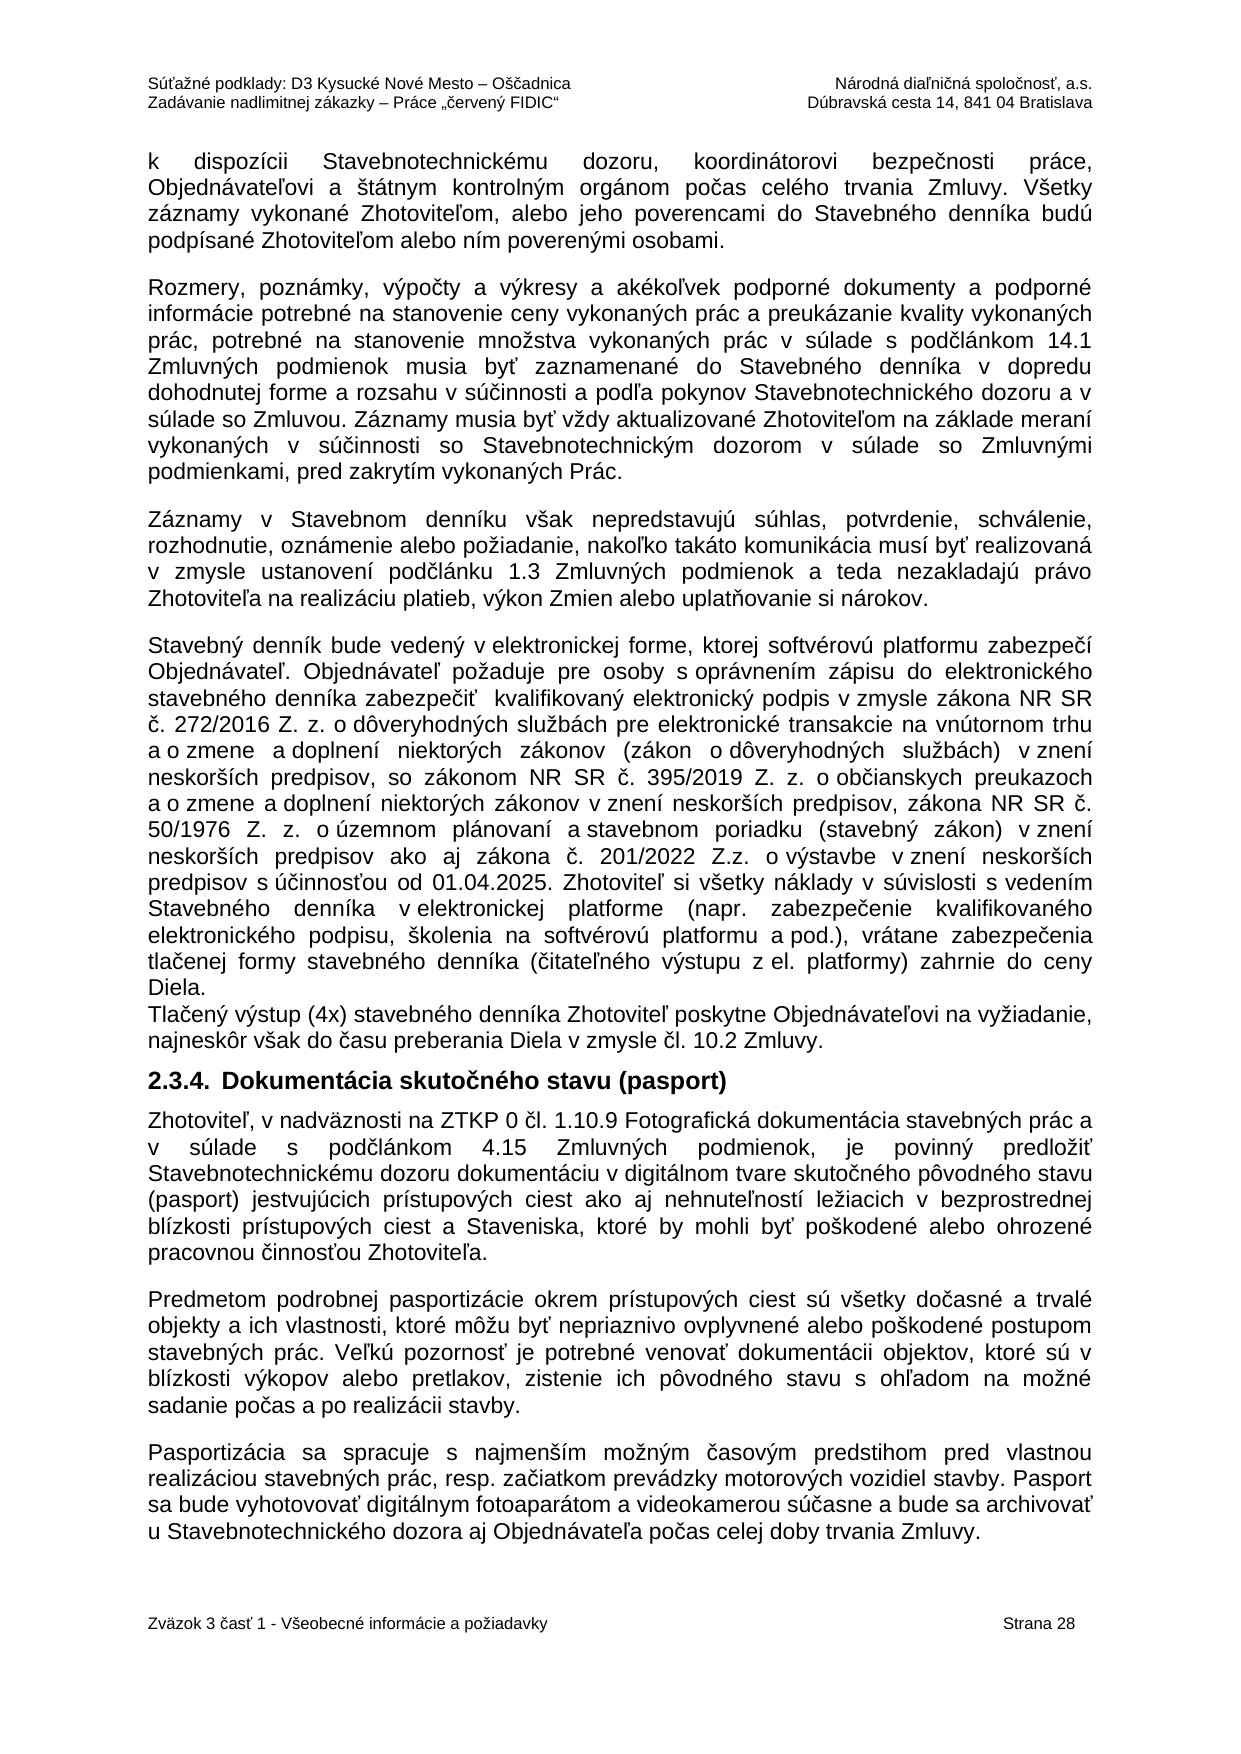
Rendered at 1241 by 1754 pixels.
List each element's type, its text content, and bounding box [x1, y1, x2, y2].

text Predmetom podrobnej pasportizácie okrem prístupových ciest sú všetky dočasné a trvalé objekty a ich vlastnosti, ktoré môžu byť nepriaznivo ovplyvnené alebo poškodené postupom stavebných prác. Veľkú pozornosť je potrebné venovať dokumentácii objektov, ktoré sú v blízkosti výkopov alebo pretlakov, zistenie ich pôvodného stavu s ohľadom na možné sadanie počas a po realizácii stavby. [148, 1286, 1093, 1418]
text Pasportizácia sa spracuje s najmenším možným časovým predstihom pred vlastnou realizáciou stavebných prác, resp. začiatkom prevádzky motorových vozidiel stavby. Pasport sa bude vyhotovovať digitálnym fotoaparátom a videokamerou súčasne a bude sa archivovať u Stavebnotechnického dozora aj Objednávateľa počas celej doby trvania Zmluvy. [148, 1439, 1093, 1544]
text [148, 148, 1093, 253]
text Stavebný denník bude vedený v elektronickej forme, ktorej softvérovú platformu zabezpečí Objednávateľ. Objednávateľ požaduje pre osoby s oprávnením zápisu do elektronického stavebného denníka zabezpečiť kvalifikovaný elektronický podpis v zmysle zákona NR SR č. 272/2016 Z. z. o dôveryhodných službách pre elektronické transakcie na vnútornom trhu a o zmene a doplnení niektorých zákonov (zákon o dôveryhodných službách) v znení neskorších predpisov, so zákonom NR SR č. 395/2019 Z. z. o občianskych preukazoch a o zmene a doplnení niektorých zákonov v znení neskorších predpisov, zákona NR SR č. 50/1976 Z. z. o územnom plánovaní a stavebnom poriadku (stavebný zákon) v znení neskorších predpisov ako aj zákona č. 201/2022 Z.z. o výstavbe v znení neskorších predpisov s účinnosťou od 01.04.2025. Zhotoviteľ si všetky náklady v súvislosti s vedením Stavebného denníka v elektronickej platforme (napr. zabezpečenie kvalifikovaného elektronického podpisu, školenia na softvérovú platformu a pod.), vrátane zabezpečenia tlačenej formy stavebného denníka (čitateľného výstupu z el. platformy) zahrnie do ceny Diela. [148, 632, 1093, 1001]
text Tlačený výstup (4x) stavebného denníka Zhotoviteľ poskytne Objednávateľovi na vyžiadanie, najneskôr však do času preberania Diela v zmysle čl. 10.2 Zmluvy. [148, 1001, 1093, 1053]
text Rozmery, poznámky, výpočty a výkresy a akékoľvek podporné dokumenty a podporné informácie potrebné na stanovenie ceny vykonaných prác a preukázanie kvality vykonaných prác, potrebné na stanovenie množstva vykonaných prác v súlade s podčlánkom 14.1 Zmluvných podmienok musia byť zaznamenané do Stavebného denníka v dopredu dohodnutej forme a rozsahu v súčinnosti a podľa pokynov Stavebnotechnického dozoru a v súlade so Zmluvou. Záznamy musia byť vždy aktualizované Zhotoviteľom na základe meraní vykonaných v súčinnosti so Stavebnotechnickým dozorom v súlade so Zmluvnými podmienkami, pred zakrytím vykonaných Prác. [148, 274, 1093, 485]
text Záznamy v Stavebnom denníku však nepredstavujú súhlas, potvrdenie, schválenie, rozhodnutie, oznámenie alebo požiadanie, nakoľko takáto komunikácia musí byť realizovaná v zmysle ustanovení podčlánku 1.3 Zmluvných podmienok a teda nezakladajú právo Zhotoviteľa na realizáciu platieb, výkon Zmien alebo uplatňovanie si nárokov. [148, 506, 1093, 611]
text Zhotoviteľ, v nadväznosti na ZTKP 0 čl. 1.10.9 Fotografická dokumentácia stavebných prác a v súlade s podčlánkom 4.15 Zmluvných podmienok, je povinný predložiť Stavebnotechnickému dozoru dokumentáciu v digitálnom tvare skutočného pôvodného stavu (pasport) jestvujúcich prístupových ciest ako aj nehnuteľností ležiacich v bezprostrednej blízkosti prístupových ciest a Staveniska, ktoré by mohli byť poškodené alebo ohrozené pracovnou činnosťou Zhotoviteľa. [148, 1107, 1093, 1265]
subtitle Dokumentácia skutočného stavu (pasport) [148, 1066, 1093, 1095]
